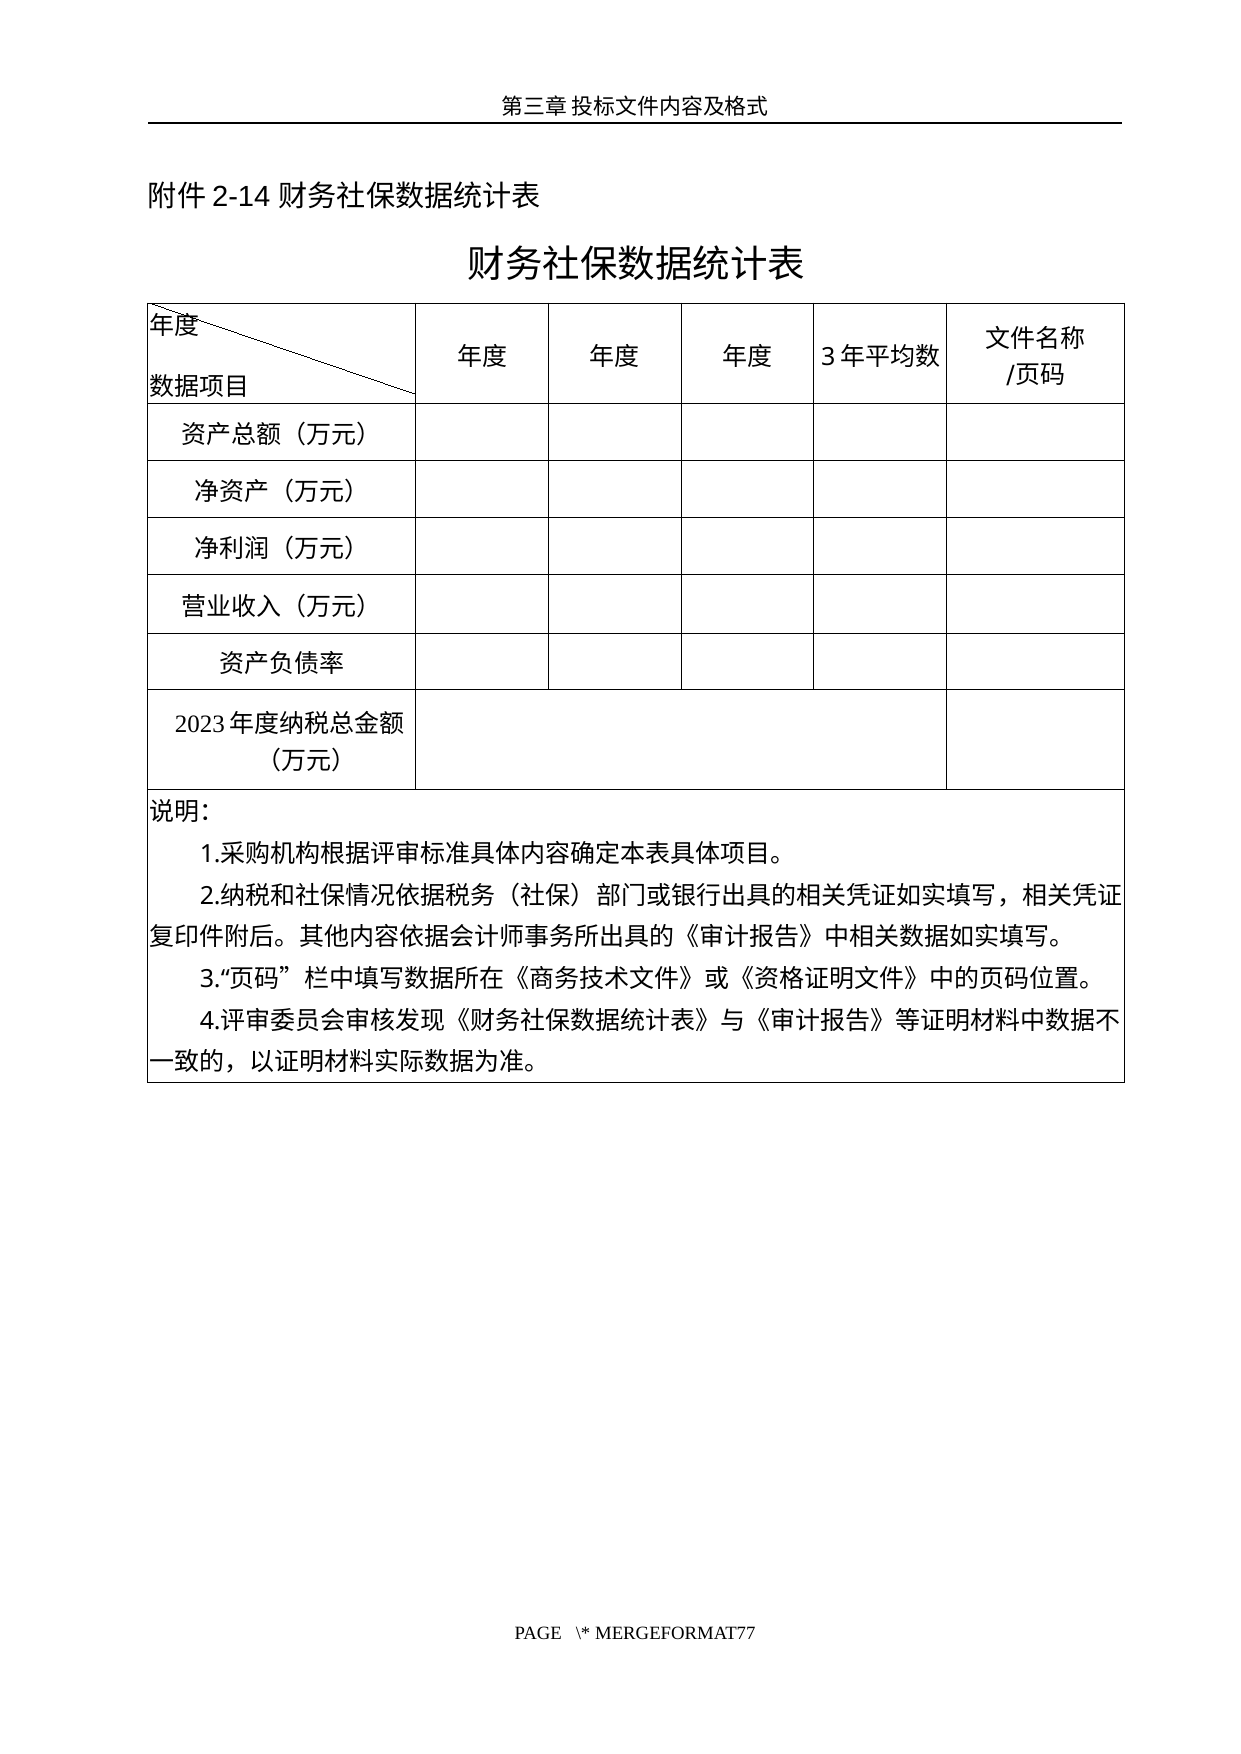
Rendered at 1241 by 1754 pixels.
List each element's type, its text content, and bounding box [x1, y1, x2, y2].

table_cell [947, 404, 1124, 460]
table_cell [947, 690, 1124, 789]
table_cell 文件名称 ∕页码 [947, 304, 1124, 403]
table_cell 年度 [682, 304, 813, 403]
table_cell [814, 518, 946, 574]
table_cell [416, 461, 548, 517]
table_cell 说明： 1.采购机构根据评审标准具体内容确定本表具体项目。 2.纳税和社保情况依据税务（社保）部门或银行出具的相关凭证如实填写，相关凭证复印件附后。其他内容依据会计师事务所出具的《审计报告》中相关数据如实填写。 3.“页码”栏中填写数据所在《商务技术文件》或《资格证明文件》中的页码位置。 4.评审委员会审核发现《财务社保数据统计表》与《审计报告》等证明材料中数据不一致的，以证明材料实际数据为准。 [148, 790, 1124, 1082]
table_cell 资产负债率 [148, 634, 415, 689]
table_cell [549, 518, 681, 574]
table_cell [682, 634, 813, 689]
table_cell [682, 404, 813, 460]
table_cell 年度 [549, 304, 681, 403]
table_cell [947, 575, 1124, 632]
table_cell [682, 575, 813, 632]
table_cell 净利润（万元） [148, 518, 415, 574]
subtitle 附件2-14 财务社保数据统计表 [148, 160, 1122, 218]
table_cell [682, 461, 813, 517]
table_cell [549, 404, 681, 460]
table_header 财务社保数据统计表 [148, 231, 1124, 303]
table_cell [682, 518, 813, 574]
table_cell [947, 518, 1124, 574]
table_cell 年度 [416, 304, 548, 403]
table_cell [947, 461, 1124, 517]
table_cell [549, 575, 681, 632]
table_cell [814, 575, 946, 632]
table_cell [416, 634, 548, 689]
table_cell [814, 461, 946, 517]
table_cell [549, 461, 681, 517]
table_cell [814, 634, 946, 689]
table_cell [416, 518, 548, 574]
table_cell 营业收入（万元） [148, 575, 415, 632]
table_cell [814, 404, 946, 460]
table_cell 年度 数据项目 [148, 304, 415, 403]
table_cell 净资产（万元） [148, 461, 415, 517]
table_cell 2023年度纳税总金额 （万元） [148, 690, 415, 789]
table_cell [947, 634, 1124, 689]
table_cell 3年平均数 [814, 304, 946, 403]
table_cell [416, 575, 548, 632]
table_cell 资产总额（万元） [148, 404, 415, 460]
table_cell [416, 404, 548, 460]
table_cell [416, 690, 946, 789]
table_cell [549, 634, 681, 689]
